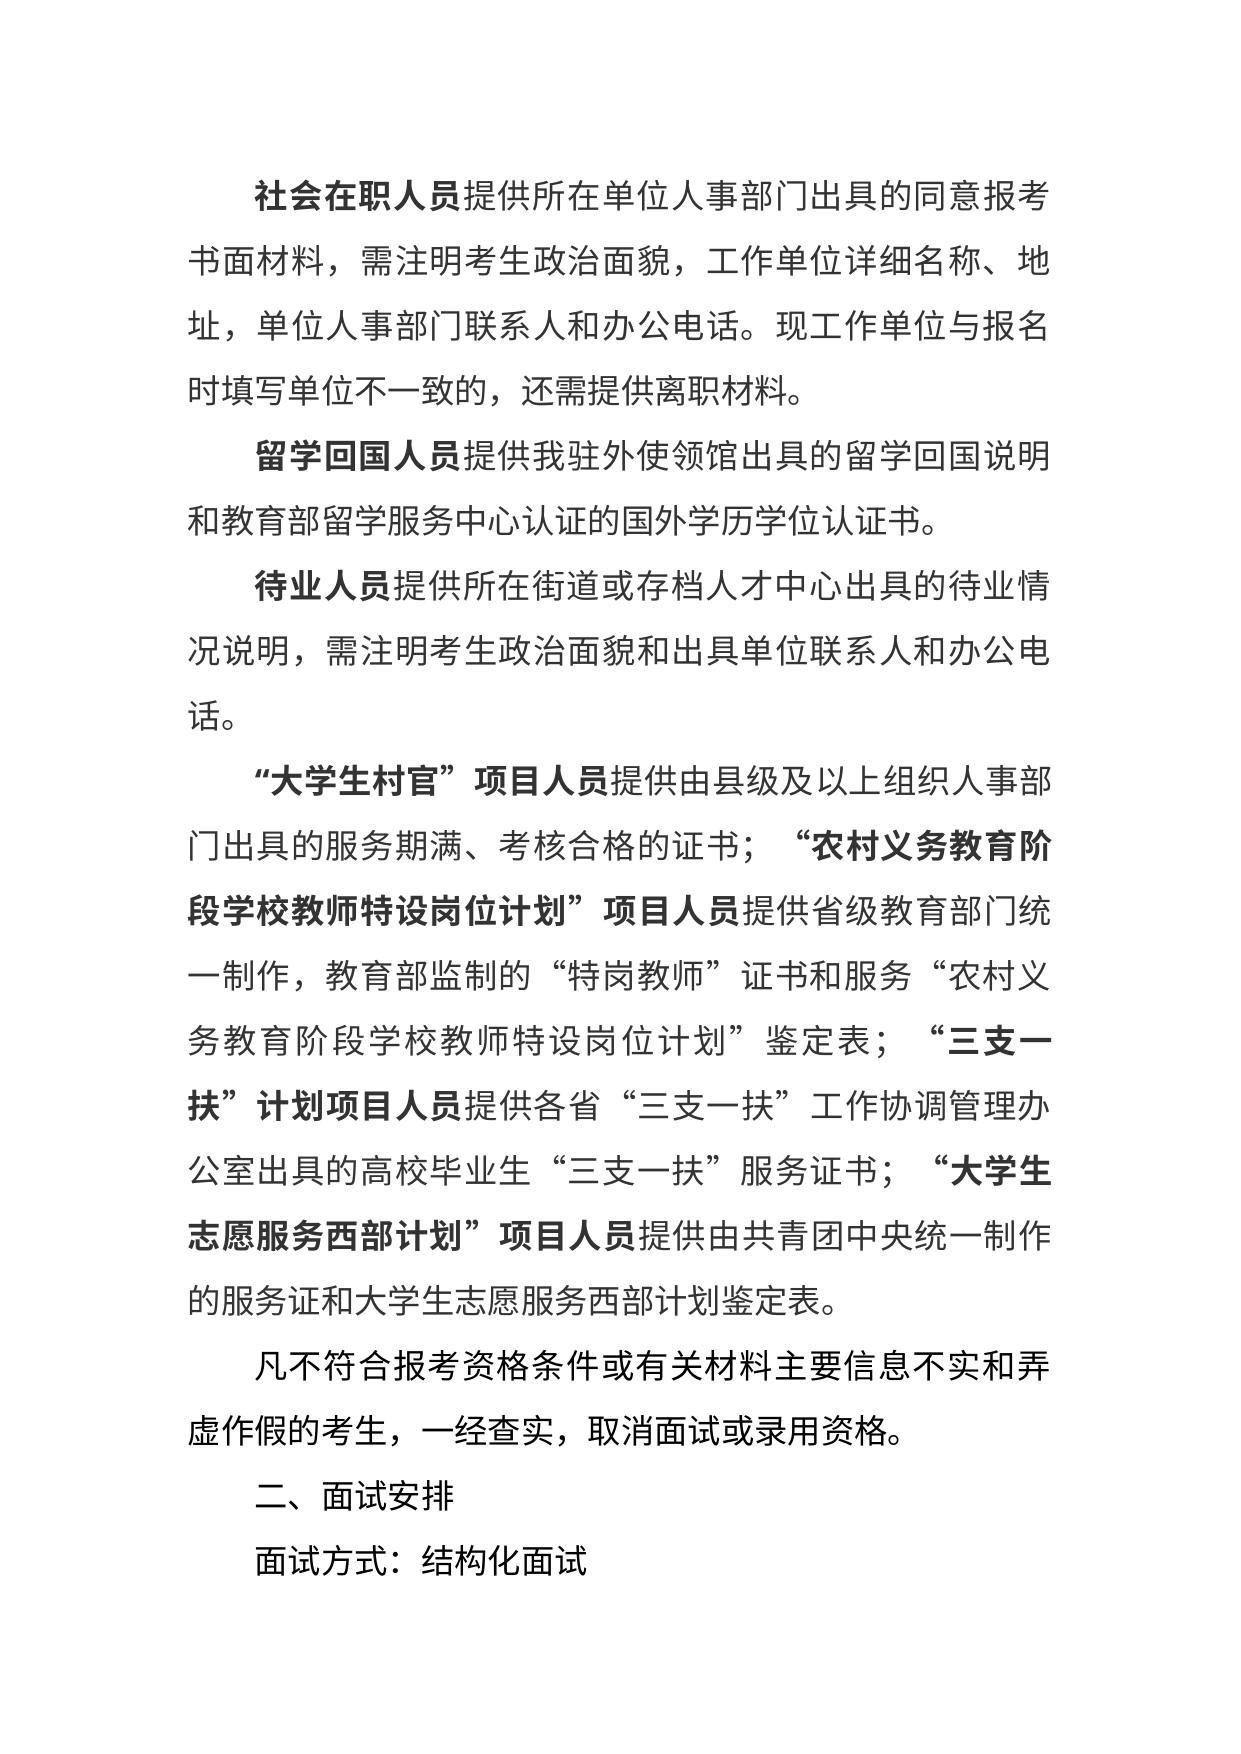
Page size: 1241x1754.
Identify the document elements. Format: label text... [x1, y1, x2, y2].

text 留学回国人员提供我驻外使领馆出具的留学回国说明和教育部留学服务中心认证的国外学历学位认证书。 [187, 422, 1053, 552]
text 凡不符合报考资格条件或有关材料主要信息不实和弄虚作假的考生，一经查实，取消面试或录用资格。 [187, 1332, 1053, 1462]
text “大学生村官”项目人员提供由县级及以上组织人事部门出具的服务期满、考核合格的证书；“农村义务教育阶段学校教师特设岗位计划”项目人员提供省级教育部门统一制作，教育部监制的“特岗教师”证书和服务“农村义务教育阶段学校教师特设岗位计划”鉴定表；“三支一扶”计划项目人员提供各省“三支一扶”工作协调管理办公室出具的高校毕业生“三支一扶”服务证书；“大学生志愿服务西部计划”项目人员提供由共青团中央统一制作的服务证和大学生志愿服务西部计划鉴定表。 [187, 747, 1053, 1332]
text 二、面试安排 [187, 1462, 1053, 1527]
text 社会在职人员提供所在单位人事部门出具的同意报考书面材料，需注明考生政治面貌，工作单位详细名称、地址，单位人事部门联系人和办公电话。现工作单位与报名时填写单位不一致的，还需提供离职材料。 [187, 162, 1053, 422]
text 面试方式：结构化面试 [187, 1527, 1053, 1592]
text 待业人员提供所在街道或存档人才中心出具的待业情况说明，需注明考生政治面貌和出具单位联系人和办公电话。 [187, 552, 1053, 747]
